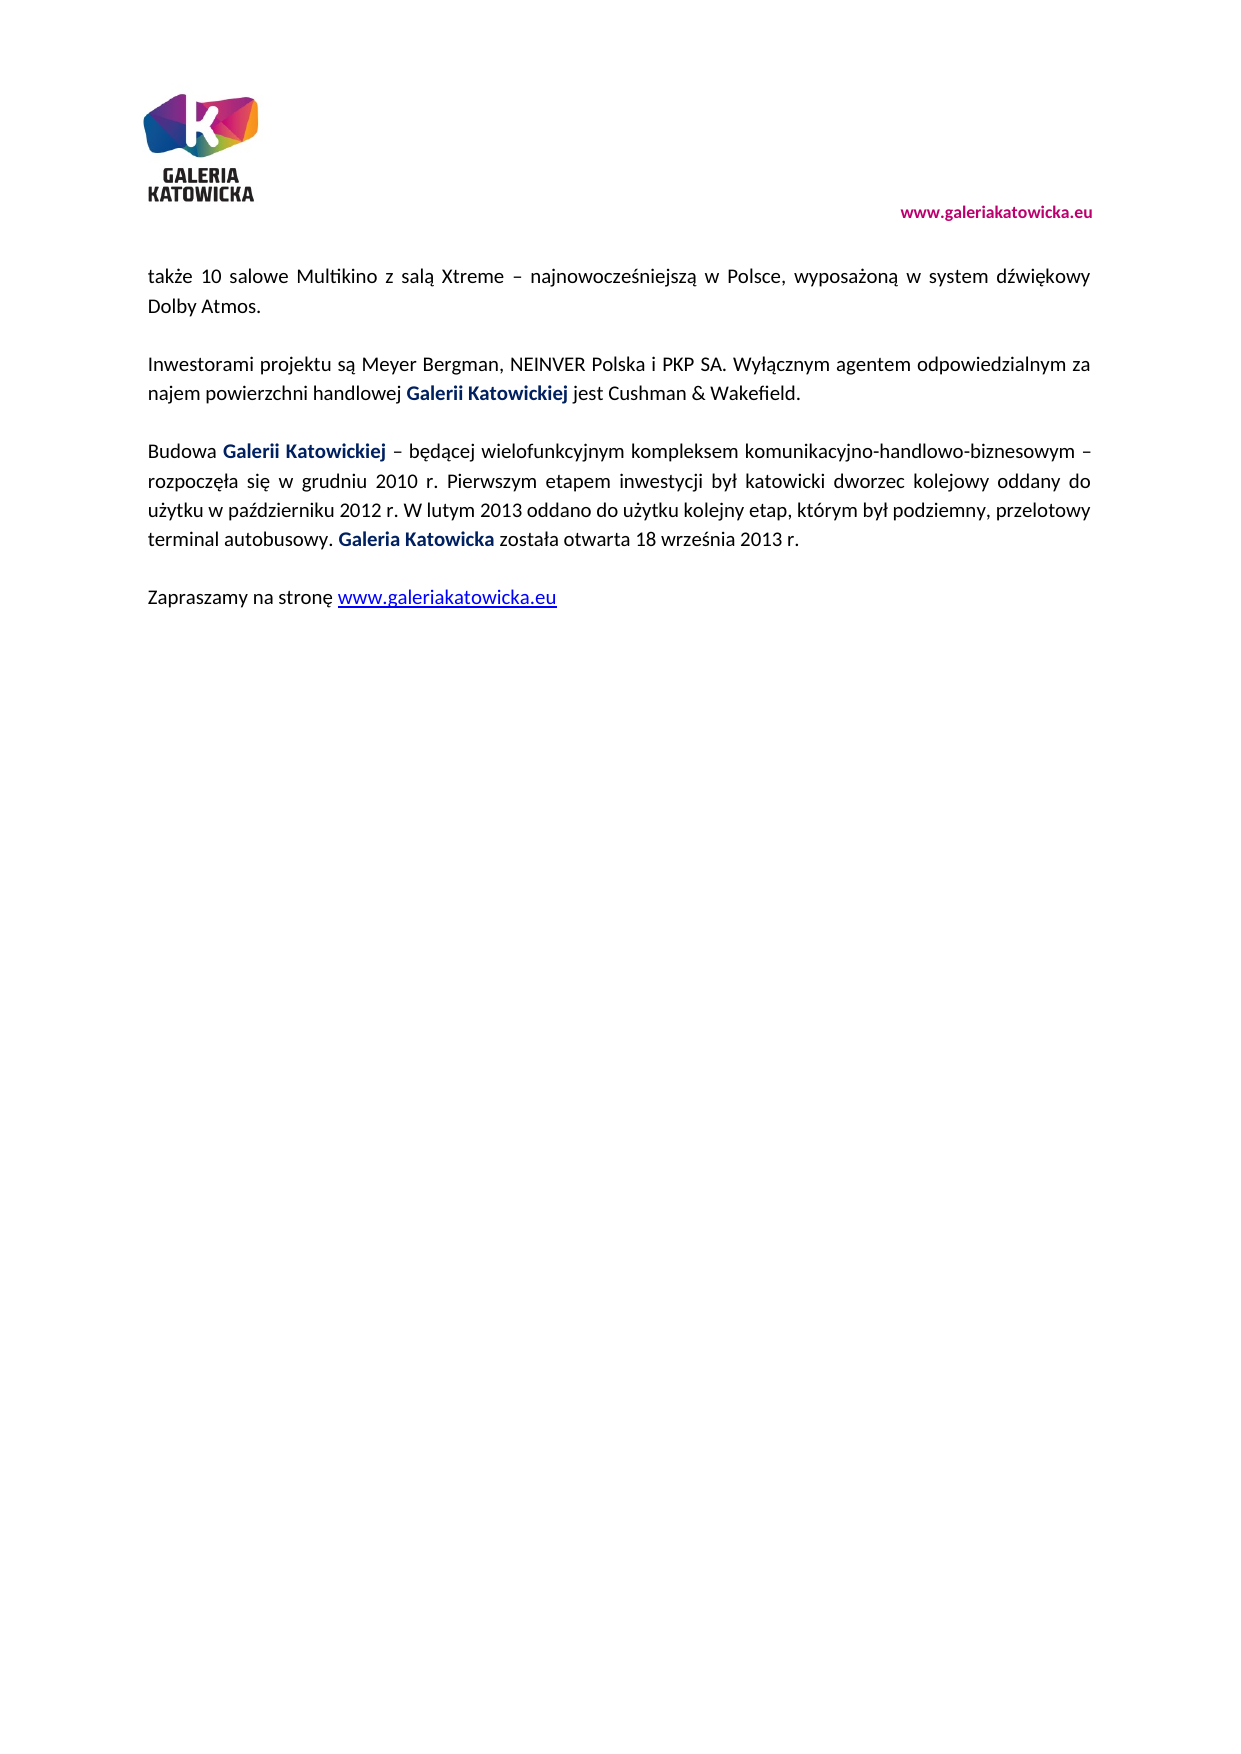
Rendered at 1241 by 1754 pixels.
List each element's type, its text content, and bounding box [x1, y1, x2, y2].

text Inwestorami projektu są Meyer Bergman, NEINVER Polska i PKP SA. Wyłącznym agentem odpowiedzialnym za najem powierzchni handlowej Galerii Katowickiej jest Cushman & Wakefield. [148, 351, 1093, 406]
text Budowa Galerii Katowickiej – będącej wielofunkcyjnym kompleksem komunikacyjno-handlowo-biznesowym – rozpoczęła się w grudniu 2010 r. Pierwszym etapem inwestycji był katowicki dworzec kolejowy oddany do użytku w październiku 2012 r. W lutym 2013 oddano do użytku kolejny etap, którym był podziemny, przelotowy terminal autobusowy. Galeria Katowicka została otwarta 18 września 2013 r. [148, 439, 1093, 552]
picture [141, 60, 288, 235]
text Zapraszamy na stronę www.galeriakatowicka.eu [148, 584, 1093, 610]
